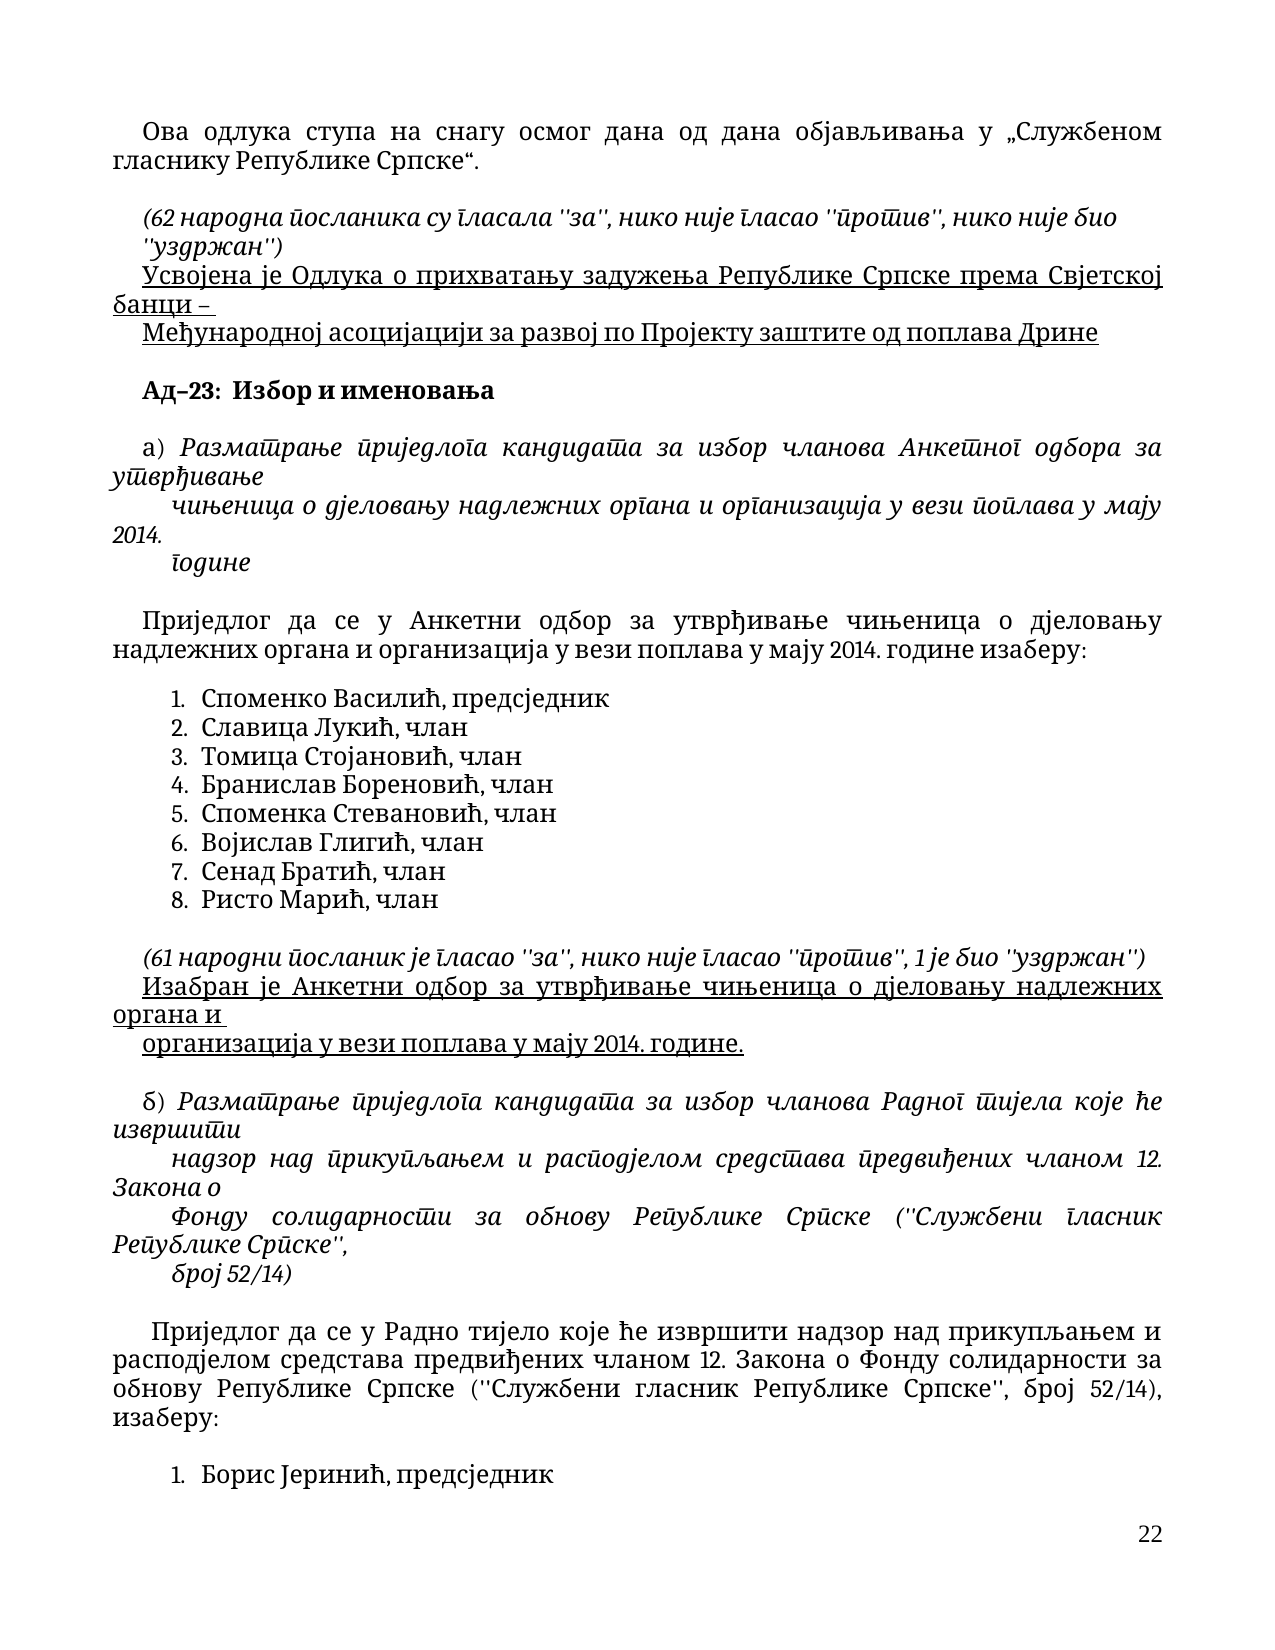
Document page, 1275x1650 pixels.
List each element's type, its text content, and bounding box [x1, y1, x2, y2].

text Усвојена је Одлука о прихватању задужења Републике Српске према Свјетској банци – [112, 262, 1163, 319]
text (62 народна посланика су гласала ''за'', нико није гласао ''против'', нико није био [112, 204, 1163, 233]
text Међународној асоцијацији за развој по Пројекту заштите од поплава Дрине [112, 319, 1163, 348]
text Ад–23: Избор и именовања [112, 377, 1163, 406]
list Ристо Марић, члан [171, 886, 1163, 915]
list Бранислав Бореновић, члан [171, 771, 1163, 800]
list Споменка Стевановић, члан [171, 800, 1163, 829]
list надзор над прикупљањем и расподјелом средстава предвиђених чланом 12. Закона о [112, 1145, 1163, 1203]
text чињеница о дјеловању надлежних органа и организација у вези поплава у мају 2014. [112, 492, 1163, 549]
list број 52/14) [112, 1260, 1163, 1289]
text а) Разматрање приједлога кандидата за избор чланова Анкетног одбора за утврђивање [112, 434, 1163, 492]
list Томица Стојановић, члан [171, 743, 1163, 771]
list Приједлог да се у Радно тијело које ће извршити надзор над прикупљањем и расподјелом средстава предвиђених чланом 12. Закона о Фонду солидарности за обнову Републике Српске (''Службени гласник Републике Српске'', број 52/14), изаберу: [112, 1318, 1163, 1433]
list Изабран је Анкетни одбор за утврђивање чињеница о дјеловању надлежних органа и [112, 973, 1163, 1030]
list организација у вези поплава у мају 2014. године. [112, 1030, 1163, 1059]
text ''уздржан'') [112, 233, 1163, 262]
list Сенад Братић, члан [171, 858, 1163, 886]
list Славица Лукић, члан [171, 714, 1163, 743]
text Приједлог да се у Анкетни одбор за утврђивање чињеница о дјеловању надлежних органа и организација у вези поплава у мају 2014. године изаберу: [112, 607, 1163, 664]
text Ова одлука ступа на снагу осмог дана од дана објављивања у „Службеном гласнику Републике Српске“. [112, 118, 1163, 176]
list Војислав Глигић, члан [171, 829, 1163, 858]
list (61 народни посланик је гласао ''за'', нико није гласао ''против'', 1 је био ''уздржан'') [112, 944, 1163, 973]
list Споменко Василић, предсједник [171, 685, 1163, 714]
list Борис Јеринић, предсједник [171, 1461, 1163, 1490]
text године [112, 549, 1163, 578]
list б) Разматрање приједлога кандидата за избор чланова Радног тијела које ће извршити [112, 1088, 1163, 1145]
list Фонду солидарности за обнову Републике Српске (''Службени гласник Републике Српске'', [112, 1203, 1163, 1260]
